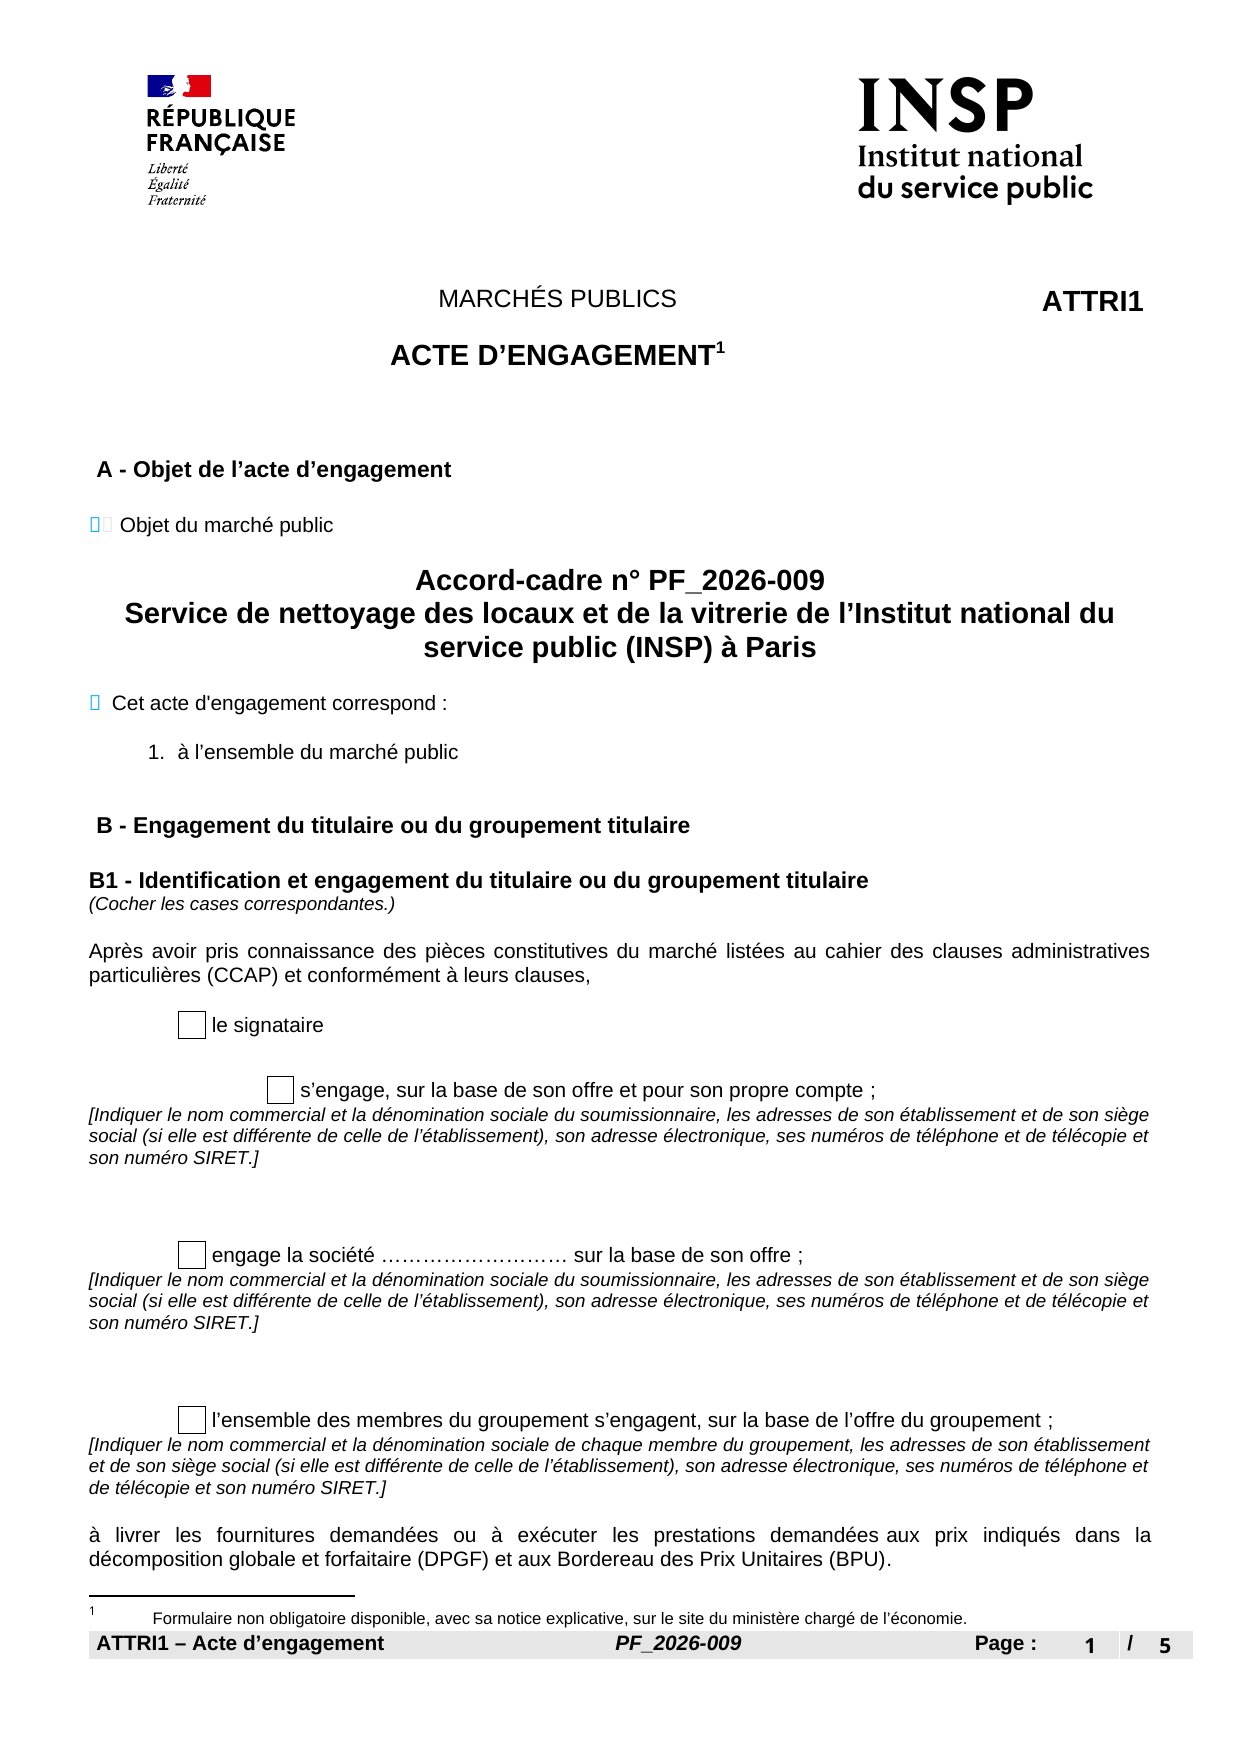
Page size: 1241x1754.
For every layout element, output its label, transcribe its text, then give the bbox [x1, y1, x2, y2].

table_header ATTRI1 [1026, 272, 1159, 384]
table_header MARCHéS PUBLICS ACTE D’ENGAGEMENT [89, 272, 1026, 384]
text engage la société ……………………… sur la base de son offre ; [177, 1240, 1152, 1269]
text  Objet du marché public [89, 511, 1152, 539]
picture [90, 517, 99, 530]
text [Indiquer le nom commercial et la dénomination sociale du soumissionnaire, les adresses de son établissement et de son siège social (si elle est différente de celle de l’établissement), son adresse électronique, ses numéros de téléphone et de télécopie et son numéro SIRET.] [89, 1269, 1152, 1333]
list à l’ensemble du marché public [148, 740, 1152, 764]
subtitle B1 - Identification et engagement du titulaire ou du groupement titulaire [89, 867, 1152, 893]
picture [90, 695, 99, 708]
picture [147, 75, 295, 205]
picture [858, 77, 1093, 205]
text le signataire [177, 1010, 1152, 1039]
text [Indiquer le nom commercial et la dénomination sociale de chaque membre du groupement, les adresses de son établissement et de son siège social (si elle est différente de celle de l’établissement), son adresse électronique, ses numéros de téléphone et de télécopie et son numéro SIRET.] [89, 1434, 1152, 1498]
text (Cocher les cases correspondantes.) [89, 893, 1152, 914]
text  Cet acte d'engagement correspond : [89, 688, 1152, 716]
table_header A - Objet de l’acte d’engagement [89, 456, 1159, 482]
text [Indiquer le nom commercial et la dénomination sociale du soumissionnaire, les adresses de son établissement et de son siège social (si elle est différente de celle de l’établissement), son adresse électronique, ses numéros de téléphone et de télécopie et son numéro SIRET.] [89, 1104, 1152, 1168]
text à livrer les fournitures demandées ou à exécuter les prestations demandées aux prix indiqués dans la décomposition globale et forfaitaire (DPGF) et aux Bordereau des Prix Unitaires (BPU). [89, 1522, 1152, 1570]
text Après avoir pris connaissance des pièces constitutives du marché listées au cahier des clauses administratives particulières (CCAP) et conformément à leurs clauses, [89, 938, 1152, 986]
text Accord-cadre n° PF_2026-009 [89, 563, 1152, 597]
text Service de nettoyage des locaux et de la vitrerie de l’Institut national du service public (INSP) à Paris [89, 597, 1152, 664]
text l’ensemble des membres du groupement s’engagent, sur la base de l’offre du groupement ; [177, 1405, 1152, 1434]
table_header B - Engagement du titulaire ou du groupement titulaire [89, 812, 1159, 838]
text s’engage, sur la base de son offre et pour son propre compte ; [266, 1075, 1152, 1104]
